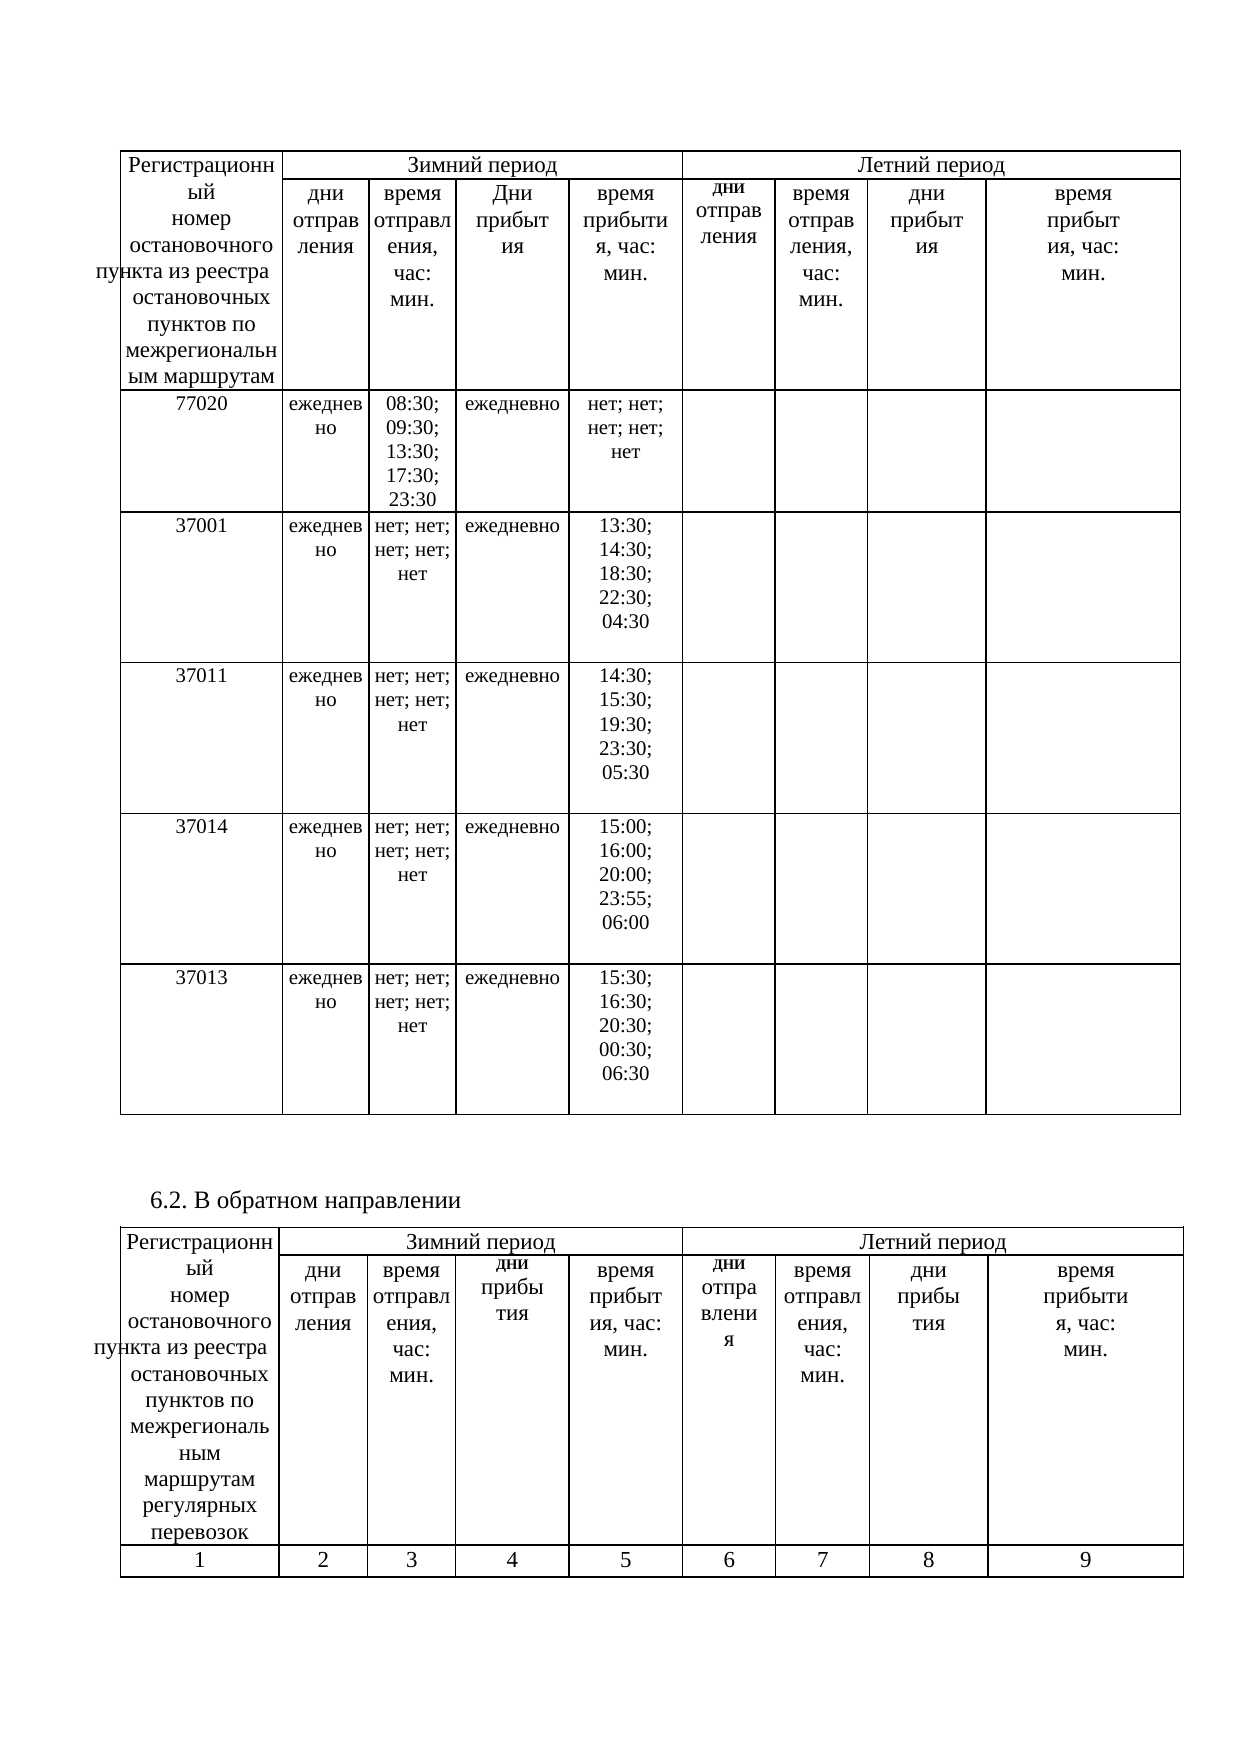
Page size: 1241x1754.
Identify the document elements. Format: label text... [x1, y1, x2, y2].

table_cell ДНИ отпра влени я [683, 1256, 775, 1544]
table_cell ежедневно [457, 965, 568, 1114]
table_cell время отправл ения, час: мин. [776, 1256, 869, 1544]
table_cell [868, 513, 985, 662]
table_cell 13:30; 14:30; 18:30; 22:30; 04:30 [570, 513, 682, 662]
table_cell дни отправ ления [283, 180, 368, 389]
table_cell время прибыти я, час: мин. [989, 1256, 1183, 1544]
table_cell ежедневно [283, 663, 368, 812]
table_cell время прибыт ия, час: мин. [987, 180, 1180, 389]
table_cell ежедневно [283, 391, 368, 511]
table_cell 37011 [121, 663, 282, 812]
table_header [121, 1228, 278, 1544]
table_cell дни прибы тия [870, 1256, 987, 1544]
table_cell нет; нет; нет; нет; нет [370, 513, 455, 662]
table_cell [987, 663, 1180, 812]
table_cell [987, 391, 1180, 511]
table_cell ежедневно [283, 513, 368, 662]
table_cell [868, 663, 985, 812]
table_cell [776, 814, 867, 963]
table_cell дни прибыт ия [868, 180, 985, 389]
table_cell 3 [368, 1546, 455, 1576]
table_cell дни отправ ления [280, 1256, 367, 1544]
table_header Зимний период [280, 1228, 682, 1254]
table_cell 2 [280, 1546, 367, 1576]
table_cell [987, 965, 1180, 1114]
table_cell 9 [989, 1546, 1183, 1576]
table_cell Дни прибыт ия [457, 180, 568, 389]
table_cell [776, 513, 867, 662]
table_cell 14:30; 15:30; 19:30; 23:30; 05:30 [570, 663, 682, 812]
table_cell нет; нет; нет; нет; нет [370, 663, 455, 812]
table_cell [987, 513, 1180, 662]
table_cell ежедневно [283, 814, 368, 963]
table_cell 8 [870, 1546, 987, 1576]
table_cell [683, 965, 774, 1114]
table_cell 15:00; 16:00; 20:00; 23:55; 06:00 [570, 814, 682, 963]
table_cell ежедневно [457, 814, 568, 963]
table_cell 7 [776, 1546, 869, 1576]
table_cell [868, 391, 985, 511]
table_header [121, 152, 282, 389]
table_cell время прибыт ия, час: мин. [570, 1256, 682, 1544]
table_cell время отправл ения, час: мин. [368, 1256, 455, 1544]
table_cell 1 [121, 1546, 278, 1576]
table_cell 15:30; 16:30; 20:30; 00:30; 06:30 [570, 965, 682, 1114]
table_cell [683, 391, 774, 511]
table_cell ДНИ прибы тия [456, 1256, 568, 1544]
table_cell [776, 391, 867, 511]
table_cell ДНИ отправ ления [683, 180, 774, 389]
table_cell 5 [570, 1546, 682, 1576]
table_cell нет; нет; нет; нет; нет [570, 391, 682, 511]
table_cell [868, 965, 985, 1114]
table_cell время прибыти я, час: мин. [570, 180, 682, 389]
table_cell ежедневно [457, 663, 568, 812]
table_header Летний период [683, 1228, 1183, 1254]
table_cell ежедневно [457, 391, 568, 511]
table_cell 4 [456, 1546, 568, 1576]
table_cell ежедневно [457, 513, 568, 662]
table_cell 77020 [121, 391, 282, 511]
table_cell нет; нет; нет; нет; нет [370, 965, 455, 1114]
table_cell нет; нет; нет; нет; нет [370, 814, 455, 963]
table_cell 6 [683, 1546, 775, 1576]
table_cell ежедневно [283, 965, 368, 1114]
table_cell [683, 513, 774, 662]
text 6.2. В обратном направлении [150, 1185, 1090, 1214]
table_cell [776, 663, 867, 812]
table_cell [683, 663, 774, 812]
table_cell [776, 965, 867, 1114]
table_header Летний период [683, 152, 1180, 178]
table_header Зимний период [283, 152, 682, 178]
table_cell 37014 [121, 814, 282, 963]
table_cell 37013 [121, 965, 282, 1114]
table_cell [868, 814, 985, 963]
table_cell 08:30; 09:30; 13:30; 17:30; 23:30 [370, 391, 455, 511]
table_cell время отправ ления, час: мин. [776, 180, 867, 389]
table_cell [683, 814, 774, 963]
table_cell время отправл ения, час: мин. [370, 180, 455, 389]
table_cell [987, 814, 1180, 963]
table_cell 37001 [121, 513, 282, 662]
